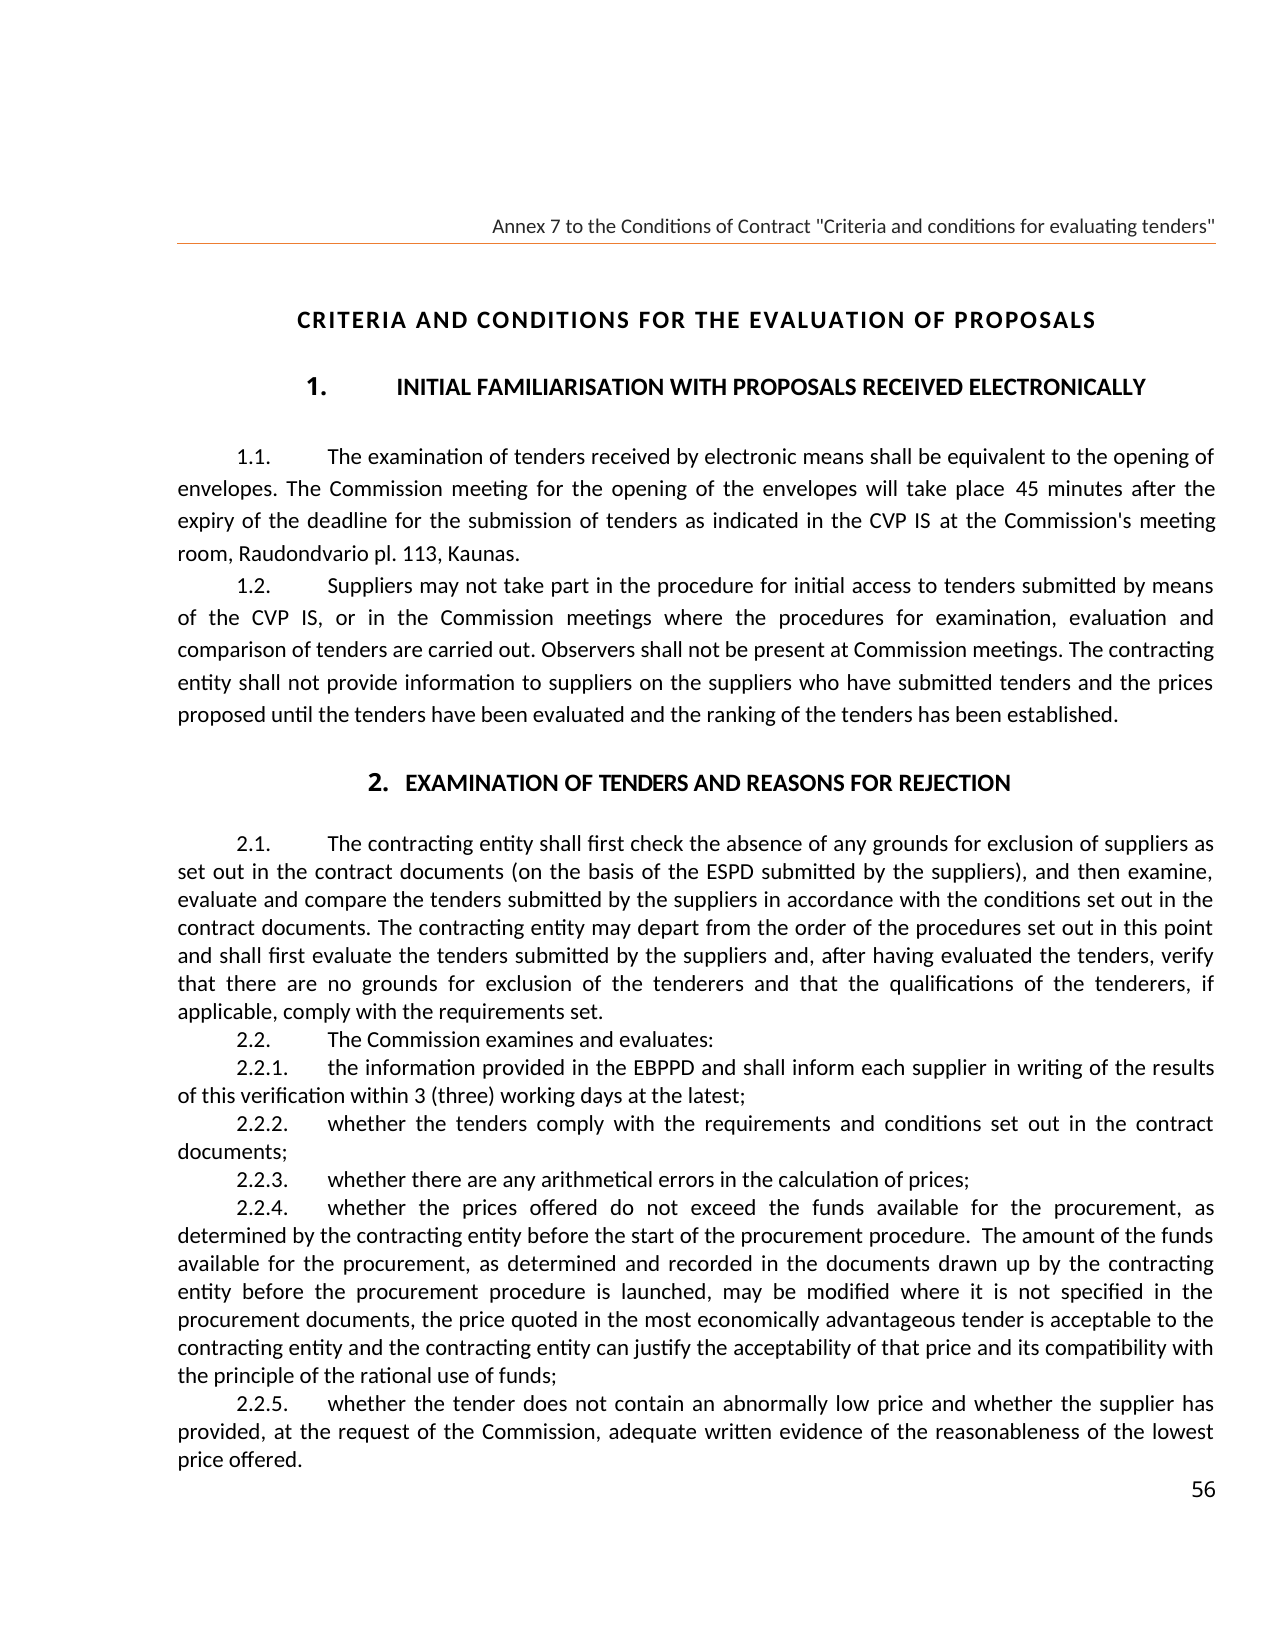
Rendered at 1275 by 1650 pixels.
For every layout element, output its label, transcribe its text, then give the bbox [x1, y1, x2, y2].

list whether the tenders comply with the requirements and conditions set out in the contract documents; [177, 1109, 1216, 1165]
list The Commission examines and evaluates: [177, 1025, 1216, 1053]
list Suppliers may not take part in the procedure for initial access to tenders submitted by means of the CVP IS, or in the Commission meetings where the procedures for examination, evaluation and comparison of tenders are carried out. Observers shall not be present at Commission meetings. The contracting entity shall not provide information to suppliers on the suppliers who have submitted tenders and the prices proposed until the tenders have been evaluated and the ranking of the tenders has been established. [177, 571, 1216, 728]
list whether the prices offered do not exceed the funds available for the procurement, as determined by the contracting entity before the start of the procurement procedure. The amount of the funds available for the procurement, as determined and recorded in the documents drawn up by the contracting entity before the procurement procedure is launched, may be modified where it is not specified in the procurement documents, the price quoted in the most economically advantageous tender is acceptable to the contracting entity and the contracting entity can justify the acceptability of that price and its compatibility with the principle of the rational use of funds; [177, 1193, 1216, 1389]
list CRITERIA AND CONDITIONS FOR THE EVALUATION OF PROPOSALS [177, 304, 1216, 334]
text Annex 7 to the Conditions of Contract "Criteria and conditions for evaluating tenders" [177, 213, 1216, 243]
list whether the tender does not contain an abnormally low price and whether the supplier has provided, at the request of the Commission, adequate written evidence of the reasonableness of the lowest price offered. [177, 1389, 1216, 1473]
list EXAMINATION OF TENDERS AND REASONS FOR REJECTION [177, 764, 1201, 798]
list INITIAL FAMILIARISATION WITH PROPOSALS RECEIVED ELECTRONICALLY [177, 368, 1216, 402]
list The contracting entity shall first check the absence of any grounds for exclusion of suppliers as set out in the contract documents (on the basis of the ESPD submitted by the suppliers), and then examine, evaluate and compare the tenders submitted by the suppliers in accordance with the conditions set out in the contract documents. The contracting entity may depart from the order of the procedures set out in this point and shall first evaluate the tenders submitted by the suppliers and, after having evaluated the tenders, verify that there are no grounds for exclusion of the tenderers and that the qualifications of the tenderers, if applicable, comply with the requirements set. [177, 829, 1216, 1025]
list The examination of tenders received by electronic means shall be equivalent to the opening of envelopes. The Commission meeting for the opening of the envelopes will take place 45 minutes after the expiry of the deadline for the submission of tenders as indicated in the CVP IS at the Commission's meeting room, Raudondvario pl. 113, Kaunas. [177, 442, 1216, 567]
list the information provided in the EBPPD and shall inform each supplier in writing of the results of this verification within 3 (three) working days at the latest; [177, 1053, 1216, 1109]
list whether there are any arithmetical errors in the calculation of prices; [177, 1165, 1216, 1193]
